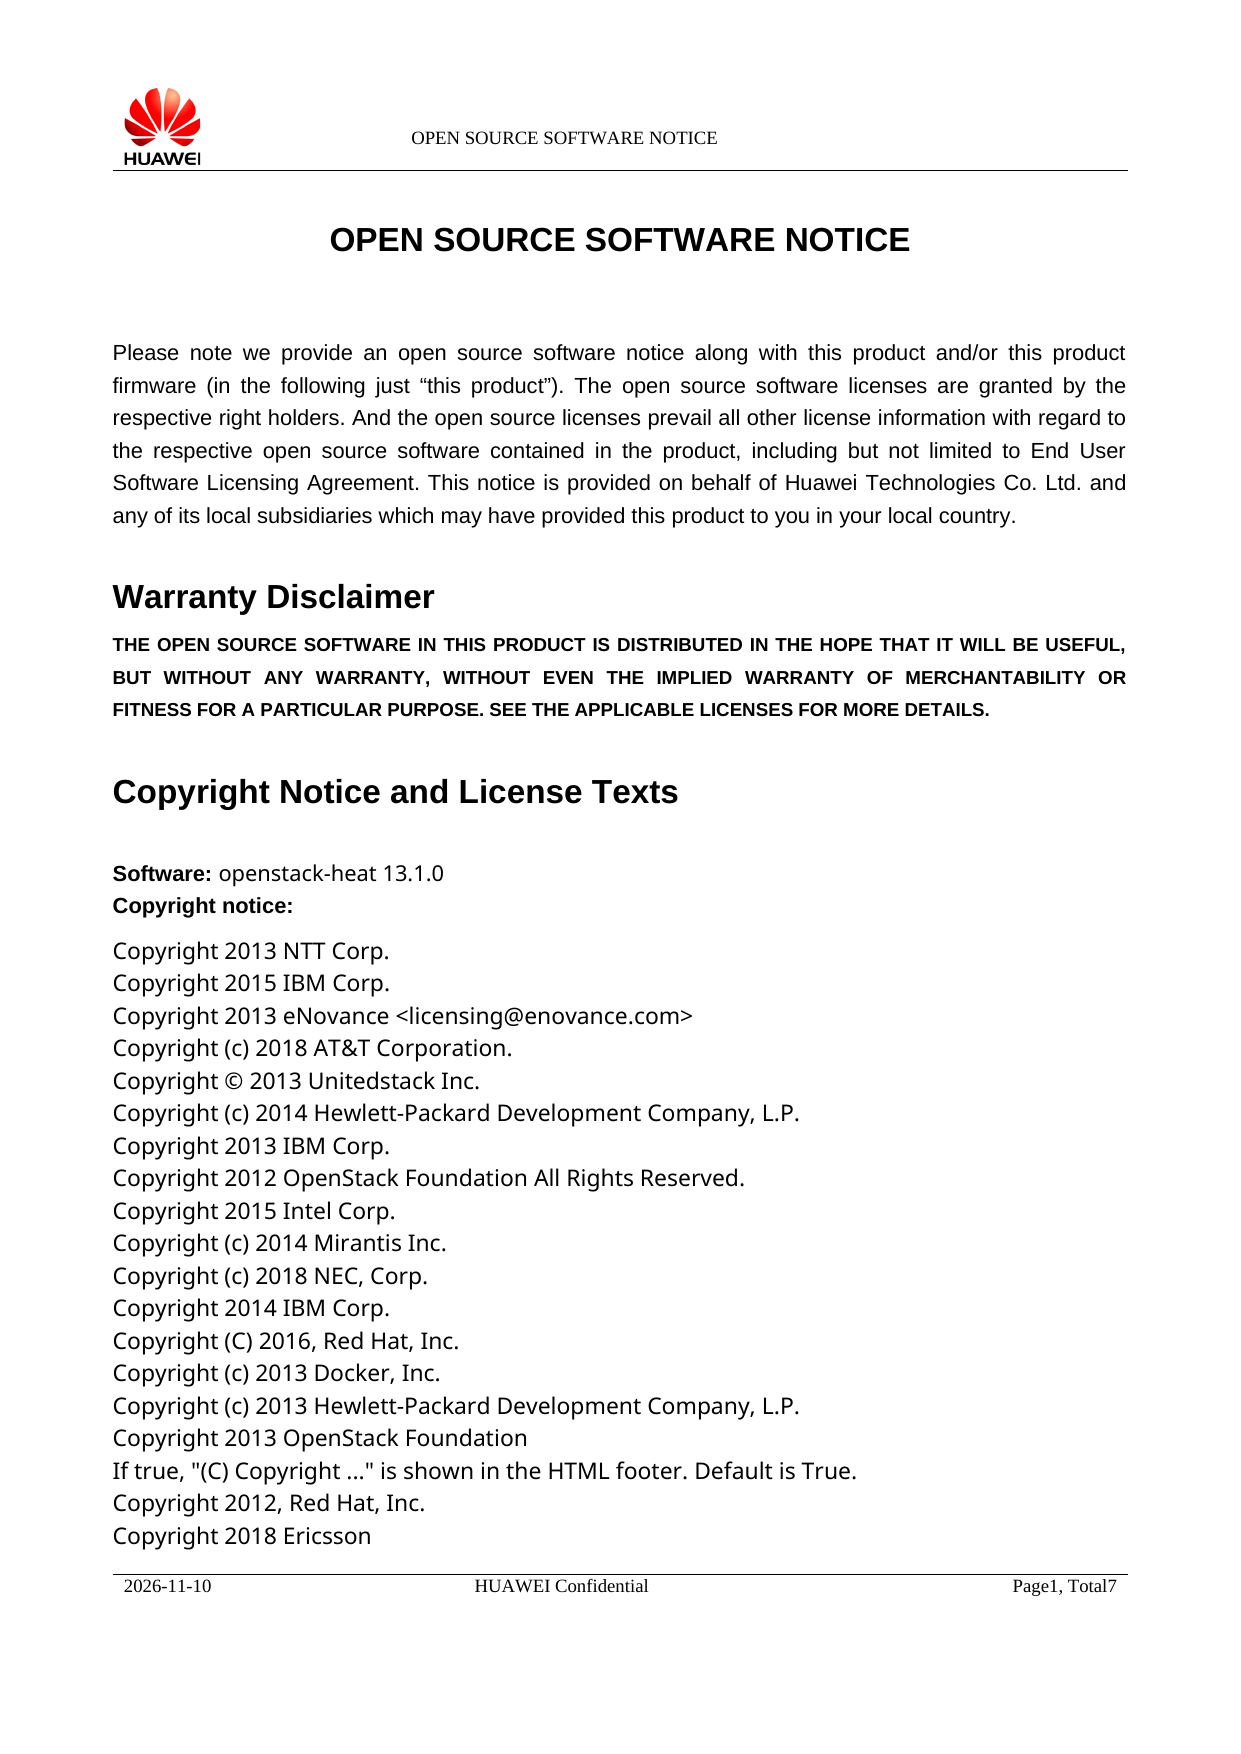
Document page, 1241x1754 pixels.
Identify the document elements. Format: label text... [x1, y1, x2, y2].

text Copyright Notice and License Texts [112, 759, 1128, 824]
picture [124, 88, 201, 165]
text The open source software in this product is distributed in the hope that it will be useful, but WITHOUT ANY WARRANTY, without even the implied warranty of MERCHANTABILITY or FITNESS FOR A PARTICULAR PURPOSE. See the applicable licenses for more details. [112, 629, 1128, 726]
text Warranty Disclaimer [112, 564, 1128, 629]
text Copyright notice: [112, 889, 1128, 921]
text Please note we provide an open source software notice along with this product and/or this product firmware (in the following just “this product”). The open source software licenses are granted by the respective right holders. And the open source licenses prevail all other license information with regard to the respective open source software contained in the product, including but not limited to End User Software Licensing Agreement. This notice is provided on behalf of Huawei Technologies Co. Ltd. and any of its local subsidiaries which may have provided this product to you in your local country. [112, 336, 1128, 531]
text OPEN SOURCE SOFTWARE NOTICE [112, 206, 1128, 271]
title Software: openstack-heat 13.1.0 [112, 856, 1128, 889]
